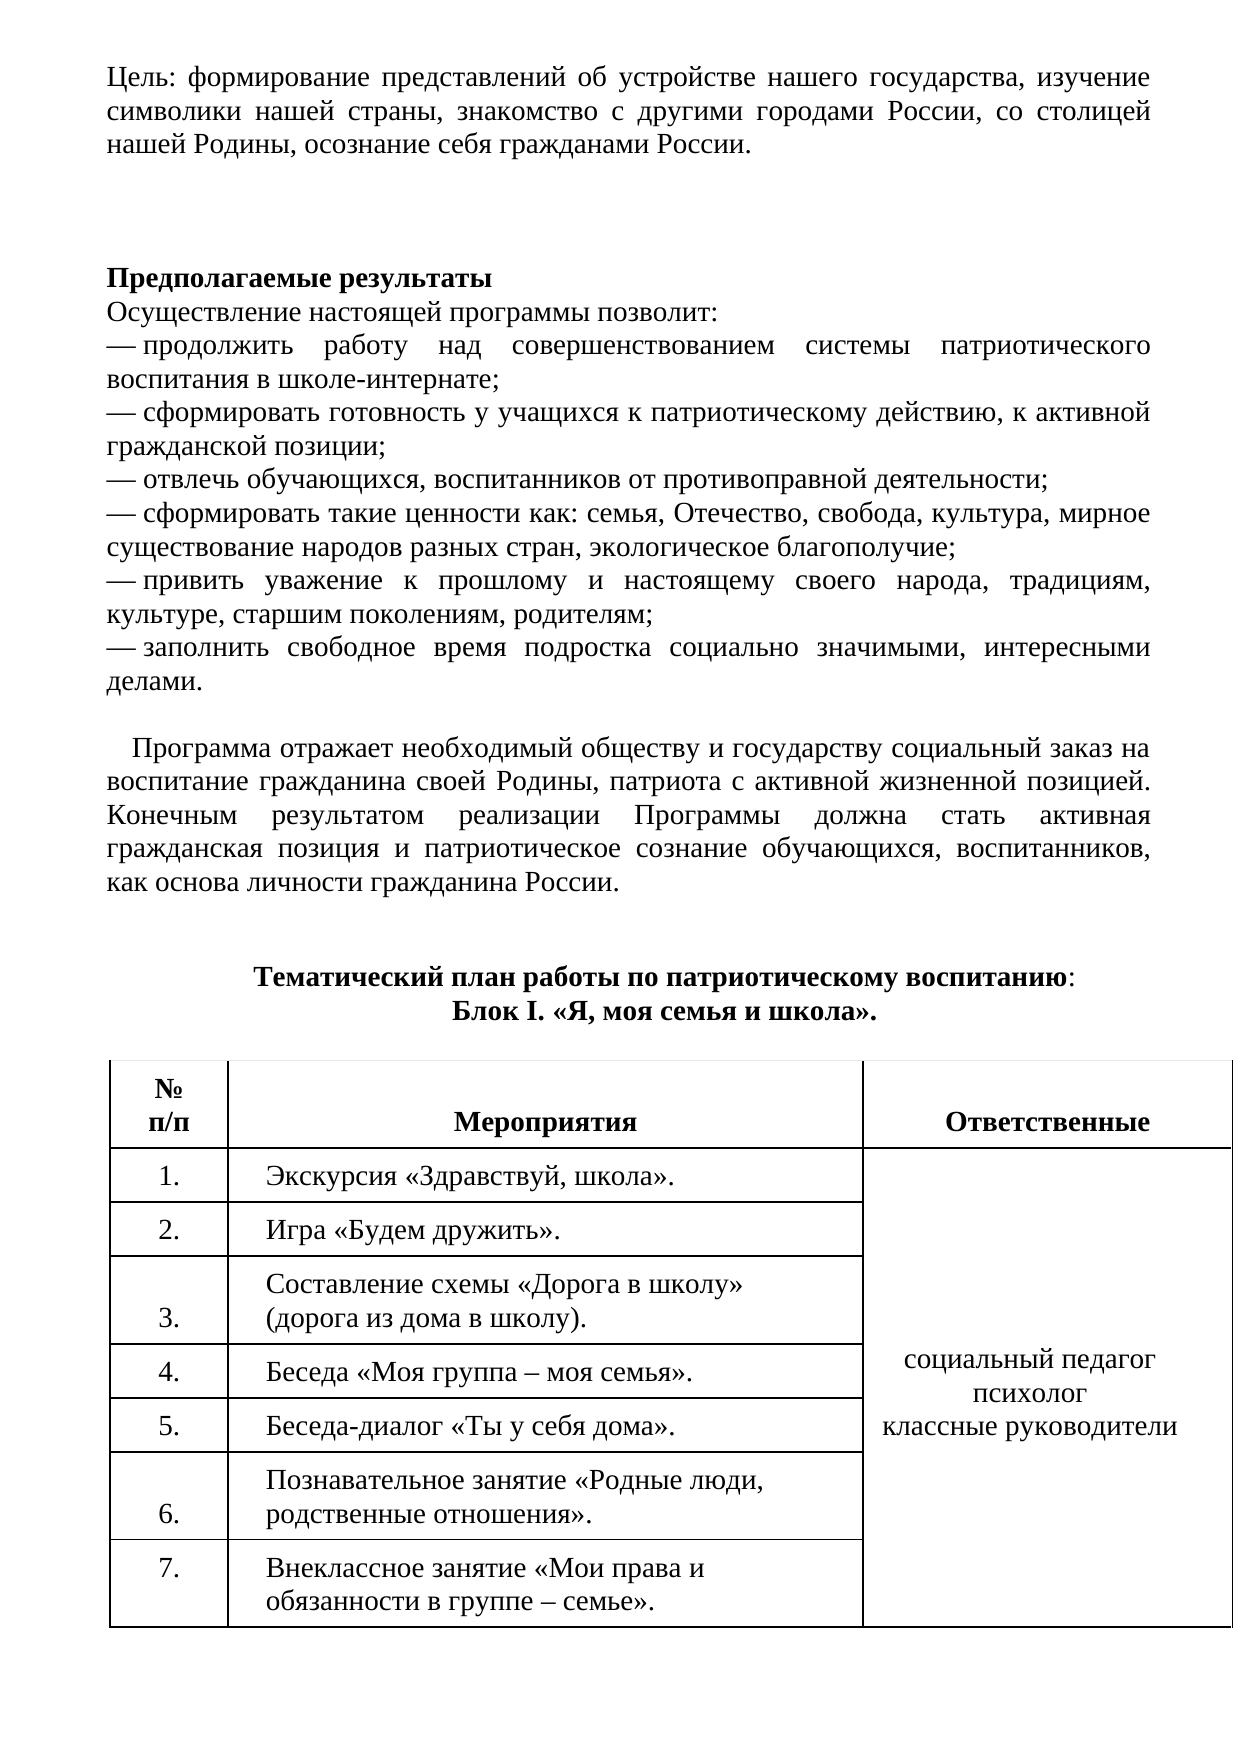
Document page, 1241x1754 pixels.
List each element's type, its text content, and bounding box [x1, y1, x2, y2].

table_cell Беседа-диалог «Ты у себя дома». [229, 1399, 862, 1451]
table_cell 5. [111, 1399, 227, 1451]
table_cell 7. [111, 1540, 227, 1626]
table_cell 2. [111, 1203, 227, 1255]
text — привить уважение к прошлому и настоящему своего народа, традициям, культуре, старшим поколениям, родителям; [106, 562, 1152, 629]
table_cell Внеклассное занятие «Мои права и обязанности в группе – семье». [229, 1540, 862, 1626]
table_header Ответственные [864, 1061, 1232, 1147]
table_cell Составление схемы «Дорога в школу» (дорога из дома в школу). [229, 1257, 862, 1343]
table_cell 1. [111, 1149, 227, 1201]
text — заполнить свободное время подростка социально значимыми, интересными делами. [106, 629, 1152, 696]
table_cell социальный педагог психолог классные руководители [864, 1147, 1232, 1626]
table_header №п/п [111, 1061, 227, 1147]
text Предполагаемые результаты [106, 260, 1152, 294]
text — сформировать такие ценности как: семья, Отечество, свобода, культура, мирное существование народов разных стран, экологическое благополучие; [106, 495, 1152, 562]
table_cell Экскурсия «Здравствуй, школа». [229, 1149, 862, 1201]
text Блок I. «Я, моя семья и школа». [177, 993, 1152, 1026]
text Цель: формирование представлений об устройстве нашего государства, изучение символики нашей страны, знакомство с другими городами России, со столицей нашей Родины, осознание себя гражданами России. [106, 59, 1152, 160]
table_cell 6. [111, 1453, 227, 1539]
table_header Мероприятия [229, 1061, 862, 1147]
table_cell Познавательное занятие «Родные люди, родственные отношения». [229, 1453, 862, 1539]
text — отвлечь обучающихся, воспитанников от противоправной деятельности; [106, 462, 1152, 495]
table_cell 3. [111, 1257, 227, 1343]
text Осуществление настоящей программы позволит: [106, 294, 1152, 327]
text — продолжить работу над совершенствованием системы патриотического воспитания в школе-интернате; [106, 327, 1152, 394]
table_cell Игра «Будем дружить». [229, 1203, 862, 1255]
table_cell Беседа «Моя группа – моя семья». [229, 1345, 862, 1397]
text Тематический план работы по патриотическому воспитанию: [177, 959, 1152, 993]
text — сформировать готовность у учащихся к патриотическому действию, к активной гражданской позиции; [106, 394, 1152, 462]
table_cell 4. [111, 1345, 227, 1397]
text Программа отражает необходимый обществу и государству социальный заказ на воспитание гражданина своей Родины, патриота с активной жизненной позицией. Конечным результатом реализации Программы должна стать активная гражданская позиция и патриотическое сознание обучающихся, воспитанников, как основа личности гражданина России. [106, 730, 1152, 898]
